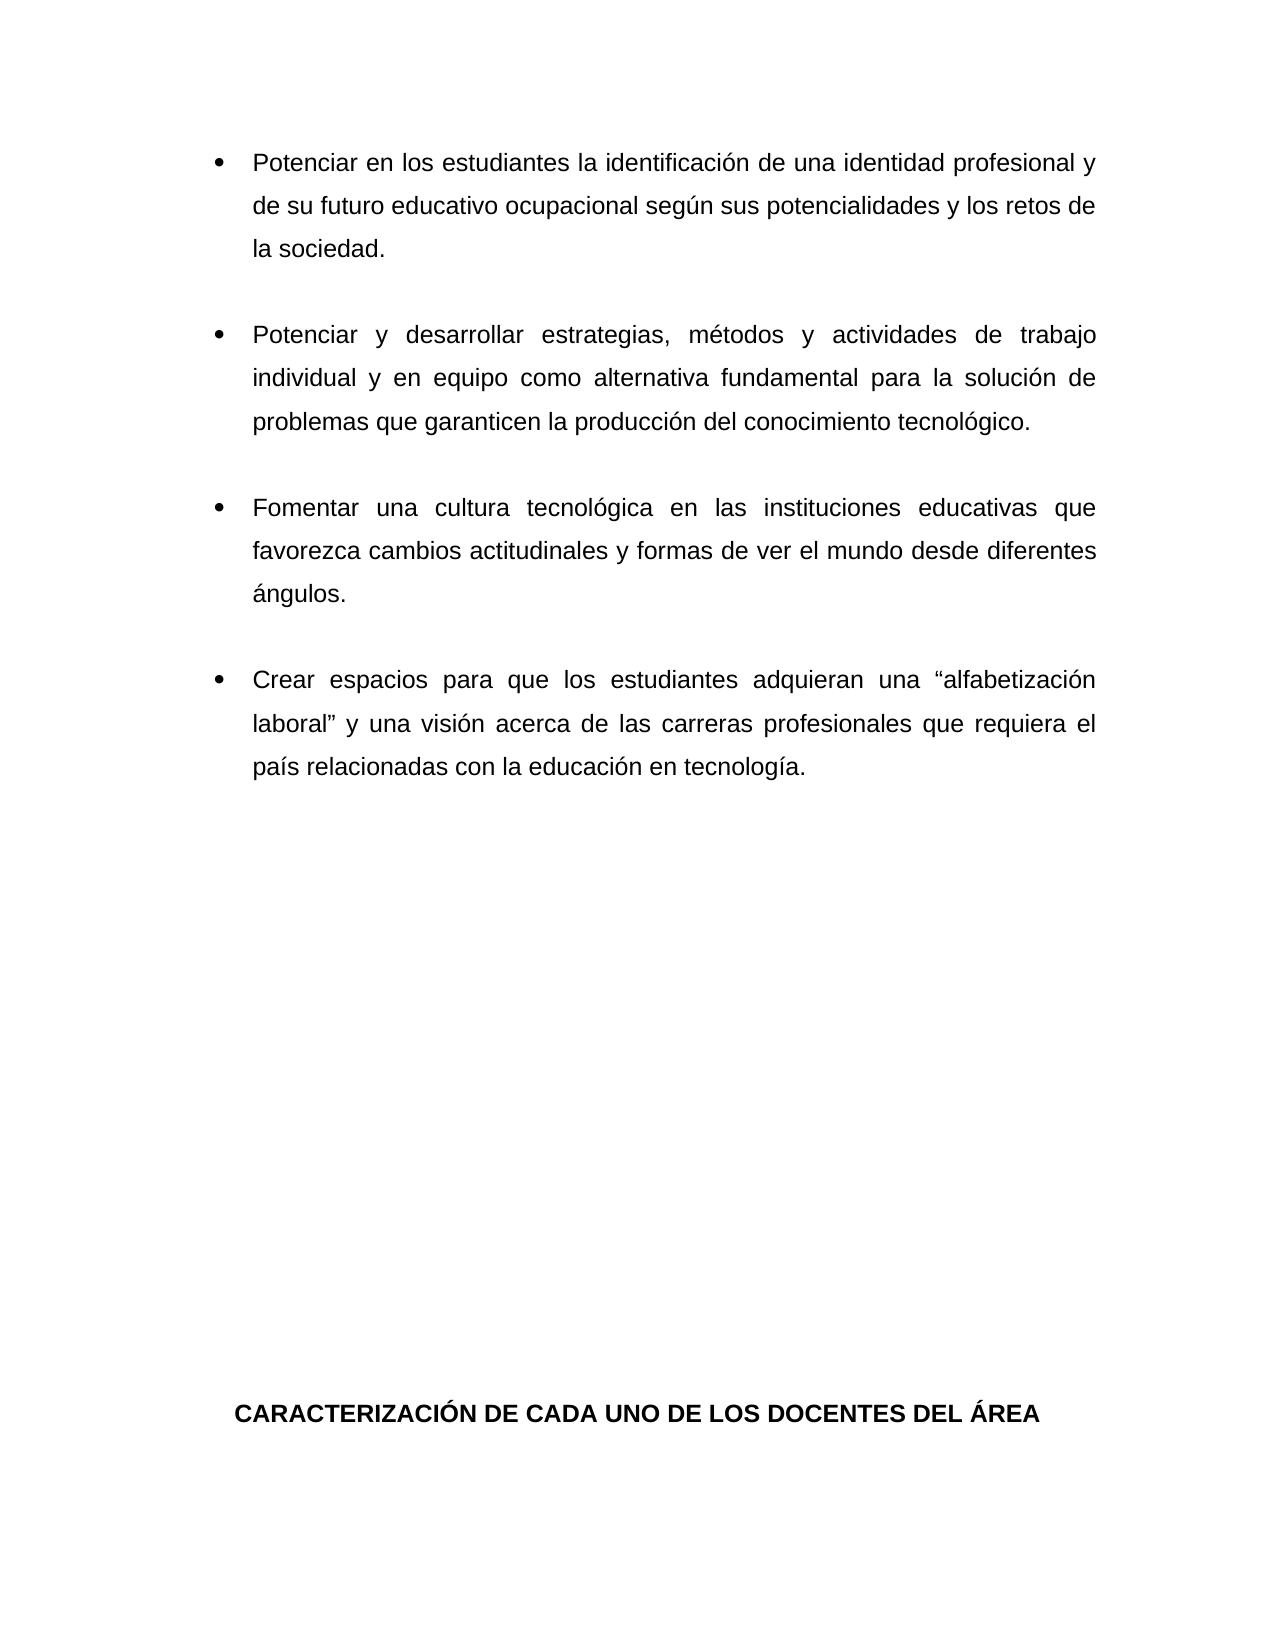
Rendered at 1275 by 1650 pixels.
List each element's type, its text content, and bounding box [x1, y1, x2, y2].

list Potenciar en los estudiantes la identificación de una identidad profesional y de su futuro educativo ocupacional según sus potencialidades y los retos de la sociedad. [215, 148, 1098, 263]
list Fomentar una cultura tecnológica en las instituciones educativas que favorezca cambios actitudinales y formas de ver el mundo desde diferentes ángulos. [215, 493, 1098, 608]
text CARACTERIZACIÓN DE CADA UNO DE LOS DOCENTES DEL ÁREA [177, 1399, 1098, 1428]
list Crear espacios para que los estudiantes adquieran una “alfabetización laboral” y una visión acerca de las carreras profesionales que requiera el país relacionadas con la educación en tecnología. [215, 665, 1098, 781]
list Potenciar y desarrollar estrategias, métodos y actividades de trabajo individual y en equipo como alternativa fundamental para la solución de problemas que garanticen la producción del conocimiento tecnológico. [215, 320, 1098, 435]
